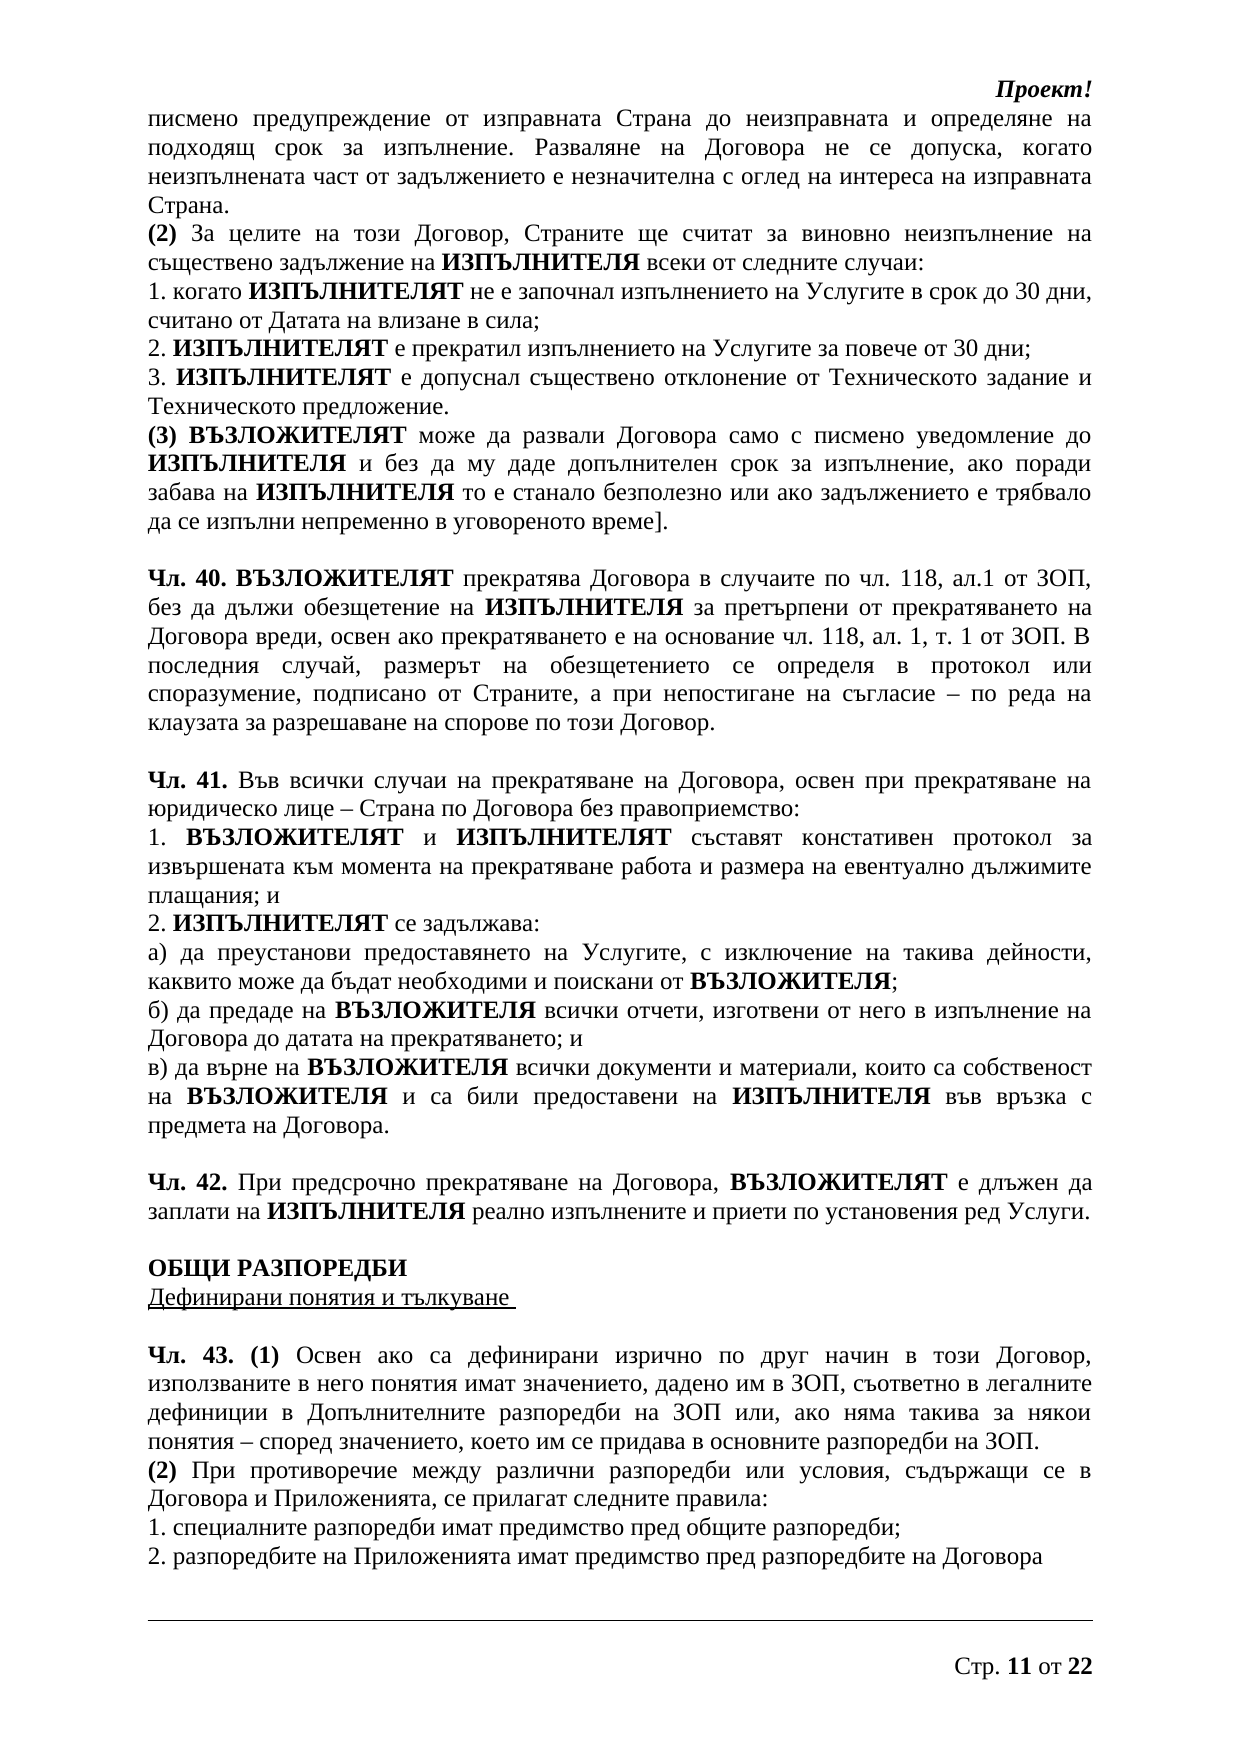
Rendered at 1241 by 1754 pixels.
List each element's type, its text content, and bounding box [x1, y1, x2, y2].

text б) да предаде на ВЪЗЛОЖИТЕЛЯ всички отчети, изготвени от него в изпълнение на Договора до датата на прекратяването; и [148, 995, 1093, 1052]
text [148, 103, 1093, 218]
text ОБЩИ РАЗПОРЕДБИ [148, 1253, 1093, 1282]
text в) да върне на ВЪЗЛОЖИТЕЛЯ всички документи и материали, които са собственост на ВЪЗЛОЖИТЕЛЯ и са били предоставени на ИЗПЪЛНИТЕЛЯ във връзка с предмета на Договора. [148, 1052, 1093, 1138]
text 1. специалните разпоредби имат предимство пред общите разпоредби; [148, 1512, 1093, 1541]
text (2) За целите на този Договор, Страните ще считат за виновно неизпълнение на съществено задължение на ИЗПЪЛНИТЕЛЯ всеки от следните случаи: [148, 218, 1093, 276]
text Чл. 40. ВЪЗЛОЖИТЕЛЯТ прекратява Договора в случаите по чл. 118, ал.1 от ЗОП, без да дължи обезщетение на ИЗПЪЛНИТЕЛЯ за претърпени от прекратяването на Договора вреди, освен ако прекратяването е на основание чл. 118, ал. 1, т. 1 от ЗОП. В последния случай, размерът на обезщетението се определя в протокол или споразумение, подписано от Страните, а при непостигане на съгласие – по реда на клаузата за разрешаване на спорове по този Договор. [148, 563, 1093, 736]
text 2. разпоредбите на Приложенията имат предимство пред разпоредбите на Договора [148, 1541, 1093, 1570]
text 1. когато ИЗПЪЛНИТЕЛЯТ не е започнал изпълнението на Услугите в срок до 30 дни, считано от Датата на влизане в сила; [148, 276, 1093, 333]
text а) да преустанови предоставянето на Услугите, с изключение на такива дейности, каквито може да бъдат необходими и поискани от ВЪЗЛОЖИТЕЛЯ; [148, 937, 1093, 995]
text Чл. 43. (1) Освен ако са дефинирани изрично по друг начин в този Договор, използваните в него понятия имат значението, дадено им в ЗОП, съответно в легалните дефиниции в Допълнителните разпоредби на ЗОП или, ако няма такива за някои понятия – според значението, което им се придава в основните разпоредби на ЗОП. [148, 1340, 1093, 1455]
text Чл. 42. При предсрочно прекратяване на Договора, ВЪЗЛОЖИТЕЛЯТ е длъжен да заплати на ИЗПЪЛНИТЕЛЯ реално изпълнените и приети по установения ред Услуги. [148, 1167, 1093, 1225]
text 1. ВЪЗЛОЖИТЕЛЯТ и ИЗПЪЛНИТЕЛЯТ съставят констативен протокол за извършената към момента на прекратяване работа и размера на евентуално дължимите плащания; и [148, 822, 1093, 908]
text 2. ИЗПЪЛНИТЕЛЯТ се задължава: [148, 908, 1093, 937]
text (2) При противоречие между различни разпоредби или условия, съдържащи се в Договора и Приложенията, се прилагат следните правила: [148, 1455, 1093, 1512]
text 3. ИЗПЪЛНИТЕЛЯТ е допуснал съществено отклонение от Техническото задание и Техническото предложение. [148, 362, 1093, 420]
text Чл. 41. Във всички случаи на прекратяване на Договора, освен при прекратяване на юридическо лице – Страна по Договора без правоприемство: [148, 765, 1093, 822]
text Дефинирани понятия и тълкуване [148, 1282, 1093, 1311]
text 2. ИЗПЪЛНИТЕЛЯТ е прекратил изпълнението на Услугите за повече от 30 дни; [148, 333, 1093, 362]
text (3) ВЪЗЛОЖИТЕЛЯТ може да развали Договора само с писмено уведомление до ИЗПЪЛНИТЕЛЯ и без да му даде допълнителен срок за изпълнение, ако поради забава на ИЗПЪЛНИТЕЛЯ то е станало безполезно или ако задължението е трябвало да се изпълни непременно в уговореното време]. [148, 420, 1093, 535]
